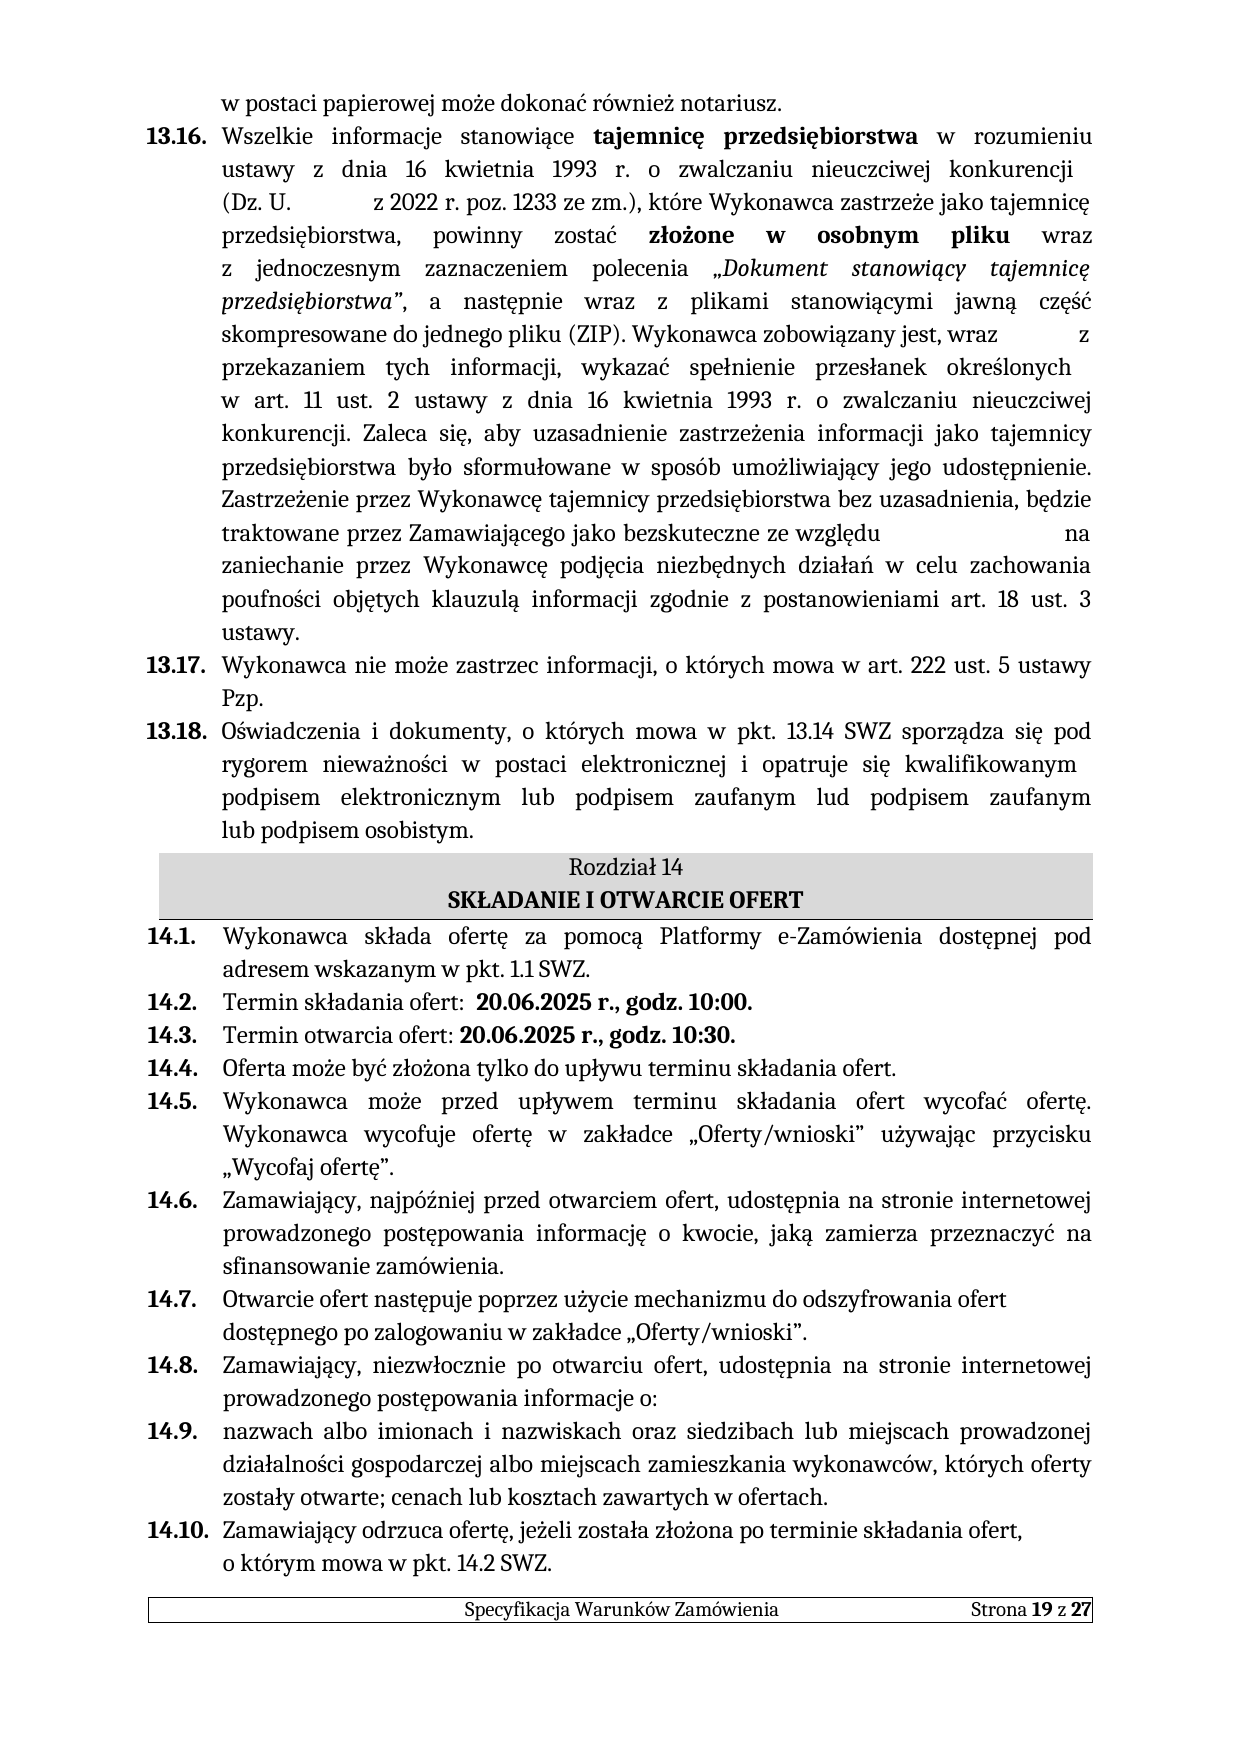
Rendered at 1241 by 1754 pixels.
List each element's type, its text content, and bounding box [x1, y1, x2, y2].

list Zamawiający odrzuca ofertę, jeżeli została złożona po terminie składania ofert, [148, 1516, 1093, 1545]
list o którym mowa w pkt. 14.2 SWZ. [223, 1549, 1093, 1578]
list dostępnego po zalogowaniu w zakładce „Oferty/wnioski”. [223, 1318, 1093, 1347]
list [146, 89, 1093, 118]
list nazwach albo imionach i nazwiskach oraz siedzibach lub miejscach prowadzonej działalności gospodarczej albo miejscach zamieszkania wykonawców, których oferty zostały otwarte; cenach lub kosztach zawartych w ofertach. [148, 1417, 1093, 1512]
list Oferta może być złożona tylko do upływu terminu składania ofert. [148, 1054, 1093, 1083]
list Wykonawca może przed upływem terminu składania ofert wycofać ofertę. Wykonawca wycofuje ofertę w zakładce „Oferty/wnioski” używając przycisku „Wycofaj ofertę”. [148, 1087, 1093, 1182]
list Zamawiający, najpóźniej przed otwarciem ofert, udostępnia na stronie internetowej prowadzonego postępowania informację o kwocie, jaką zamierza przeznaczyć na sfinansowanie zamówienia. [148, 1186, 1093, 1281]
list Wykonawca nie może zastrzec informacji, o których mowa w art. 222 ust. 5 ustawy Pzp. [146, 651, 1093, 712]
list Wykonawca składa ofertę za pomocą Platformy e-Zamówienia dostępnej pod adresem wskazanym w pkt. 1.1 SWZ. [148, 922, 1093, 984]
table_header Rozdział 14 SKŁADANIE I OTWARCIE OFERT [159, 853, 1093, 919]
list Wszelkie informacje stanowiące tajemnicę przedsiębiorstwa w rozumieniu ustawy z dnia 16 kwietnia 1993 r. o zwalczaniu nieuczciwej konkurencji (Dz. U. z 2022 r. poz. 1233 ze zm.), które Wykonawca zastrzeże jako tajemnicę przedsiębiorstwa, powinny zostać złożone w osobnym pliku wraz z jednoczesnym zaznaczeniem polecenia „Dokument stanowiący tajemnicę przedsiębiorstwa”, a następnie wraz z plikami stanowiącymi jawną część skompresowane do jednego pliku (ZIP). Wykonawca zobowiązany jest, wraz z przekazaniem tych informacji, wykazać spełnienie przesłanek określonych w art. 11 ust. 2 ustawy z dnia 16 kwietnia 1993 r. o zwalczaniu nieuczciwej konkurencji. Zaleca się, aby uzasadnienie zastrzeżenia informacji jako tajemnicy przedsiębiorstwa było sformułowane w sposób umożliwiający jego udostępnienie. Zastrzeżenie przez Wykonawcę tajemnicy przedsiębiorstwa bez uzasadnienia, będzie traktowane przez Zamawiającego jako bezskuteczne ze względu na zaniechanie przez Wykonawcę podjęcia niezbędnych działań w celu zachowania poufności objętych klauzulą informacji zgodnie z postanowieniami art. 18 ust. 3 ustawy. [146, 122, 1093, 646]
list Oświadczenia i dokumenty, o których mowa w pkt. 13.14 SWZ sporządza się pod rygorem nieważności w postaci elektronicznej i opatruje się kwalifikowanym podpisem elektronicznym lub podpisem zaufanym lud podpisem zaufanym lub podpisem osobistym. [146, 717, 1093, 844]
list Termin składania ofert: 20.06.2025 r., godz. 10:00. [148, 988, 1093, 1017]
list Zamawiający, niezwłocznie po otwarciu ofert, udostępnia na stronie internetowej prowadzonego postępowania informacje o: [148, 1351, 1093, 1413]
list Termin otwarcia ofert: 20.06.2025 r., godz. 10:30. [148, 1021, 1093, 1050]
list Otwarcie ofert następuje poprzez użycie mechanizmu do odszyfrowania ofert [148, 1285, 1093, 1314]
